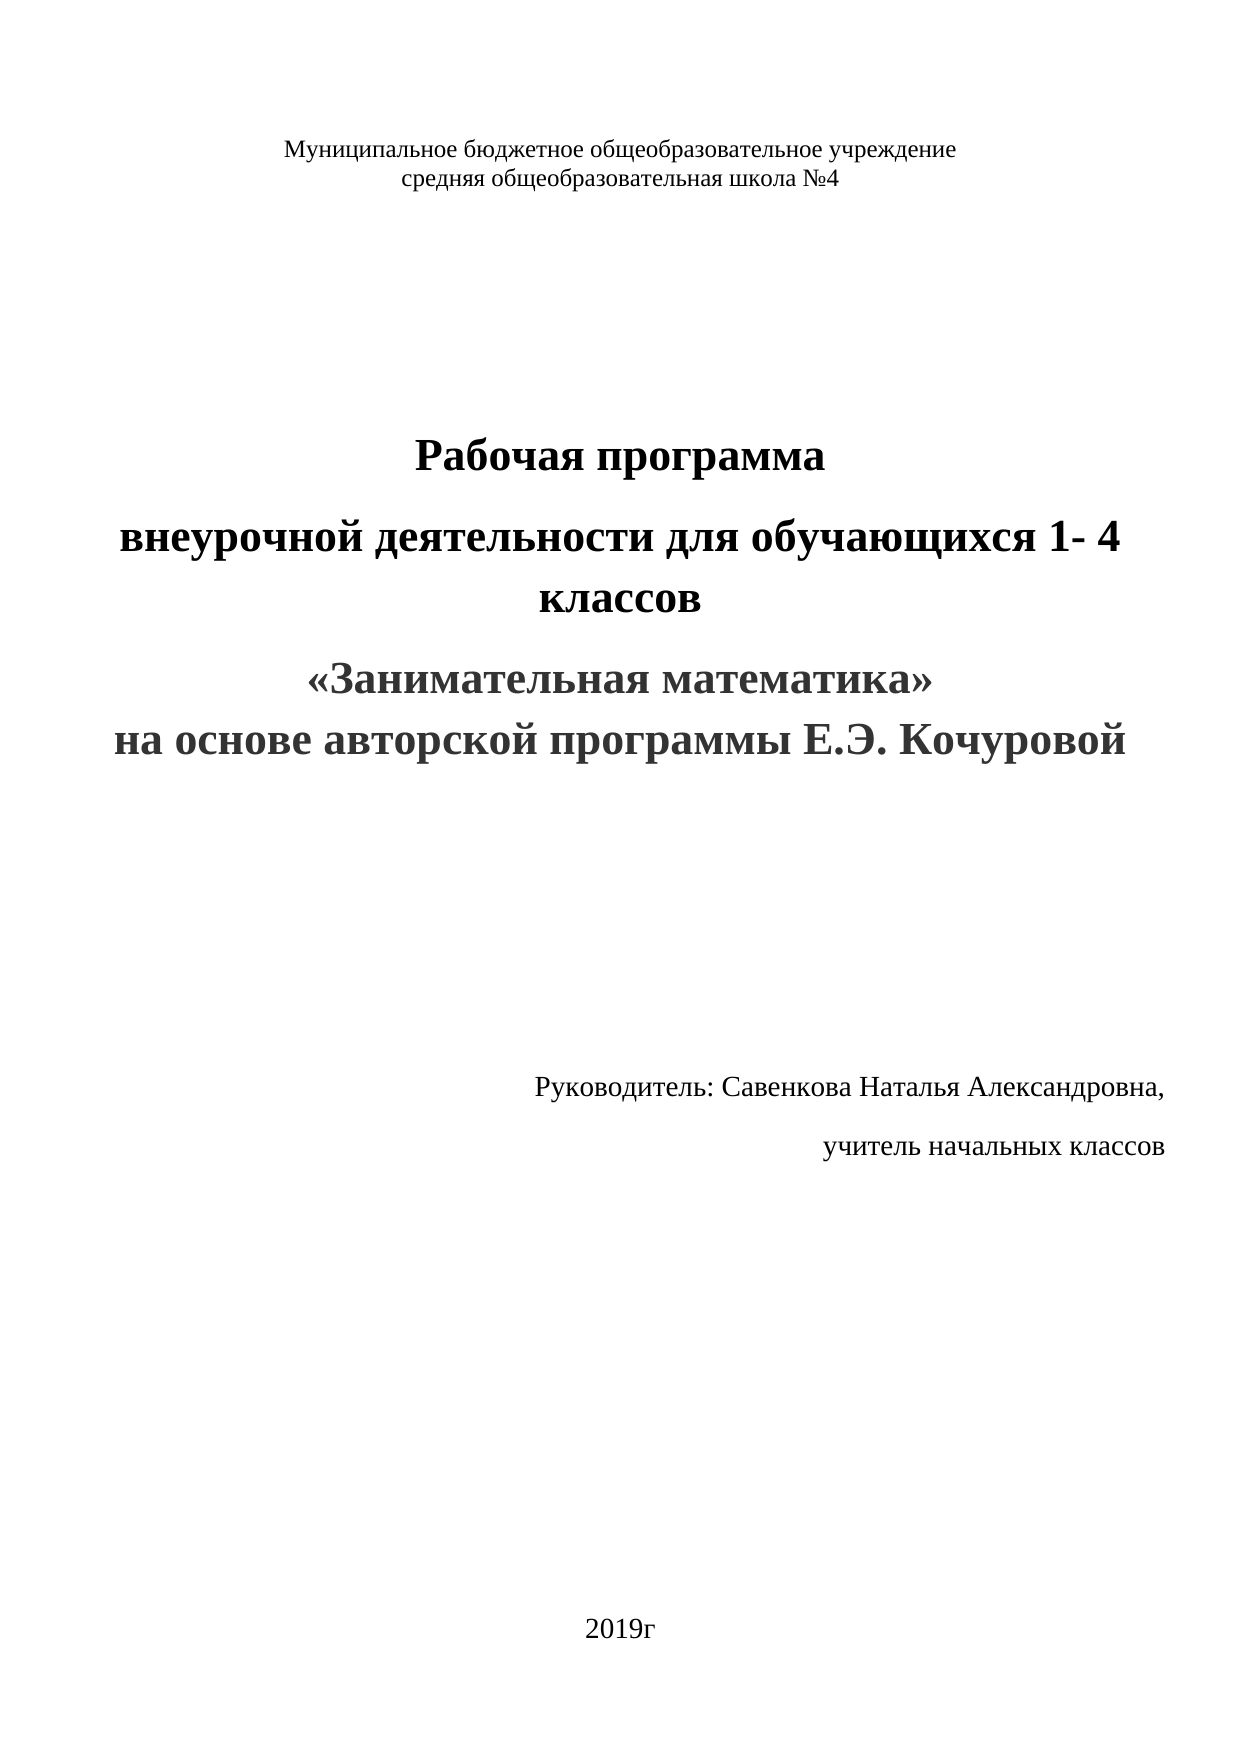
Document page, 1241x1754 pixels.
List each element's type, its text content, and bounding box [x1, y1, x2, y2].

text Муниципальное бюджетное общеобразовательное учреждение [75, 134, 1165, 163]
text средняя общеобразовательная школа №4 [75, 163, 1165, 192]
text Рабочая программа [75, 427, 1165, 480]
text Руководитель: Савенкова Наталья Александровна, [75, 1069, 1165, 1102]
text «Занимательная математика» [75, 651, 1165, 703]
text учитель начальных классов [75, 1128, 1165, 1162]
text внеурочной деятельности для обучающихся 1- 4 классов [75, 509, 1165, 622]
text на основе авторской программы Е.Э. Кочуровой [75, 711, 1165, 764]
text 2019г [75, 1611, 1165, 1645]
